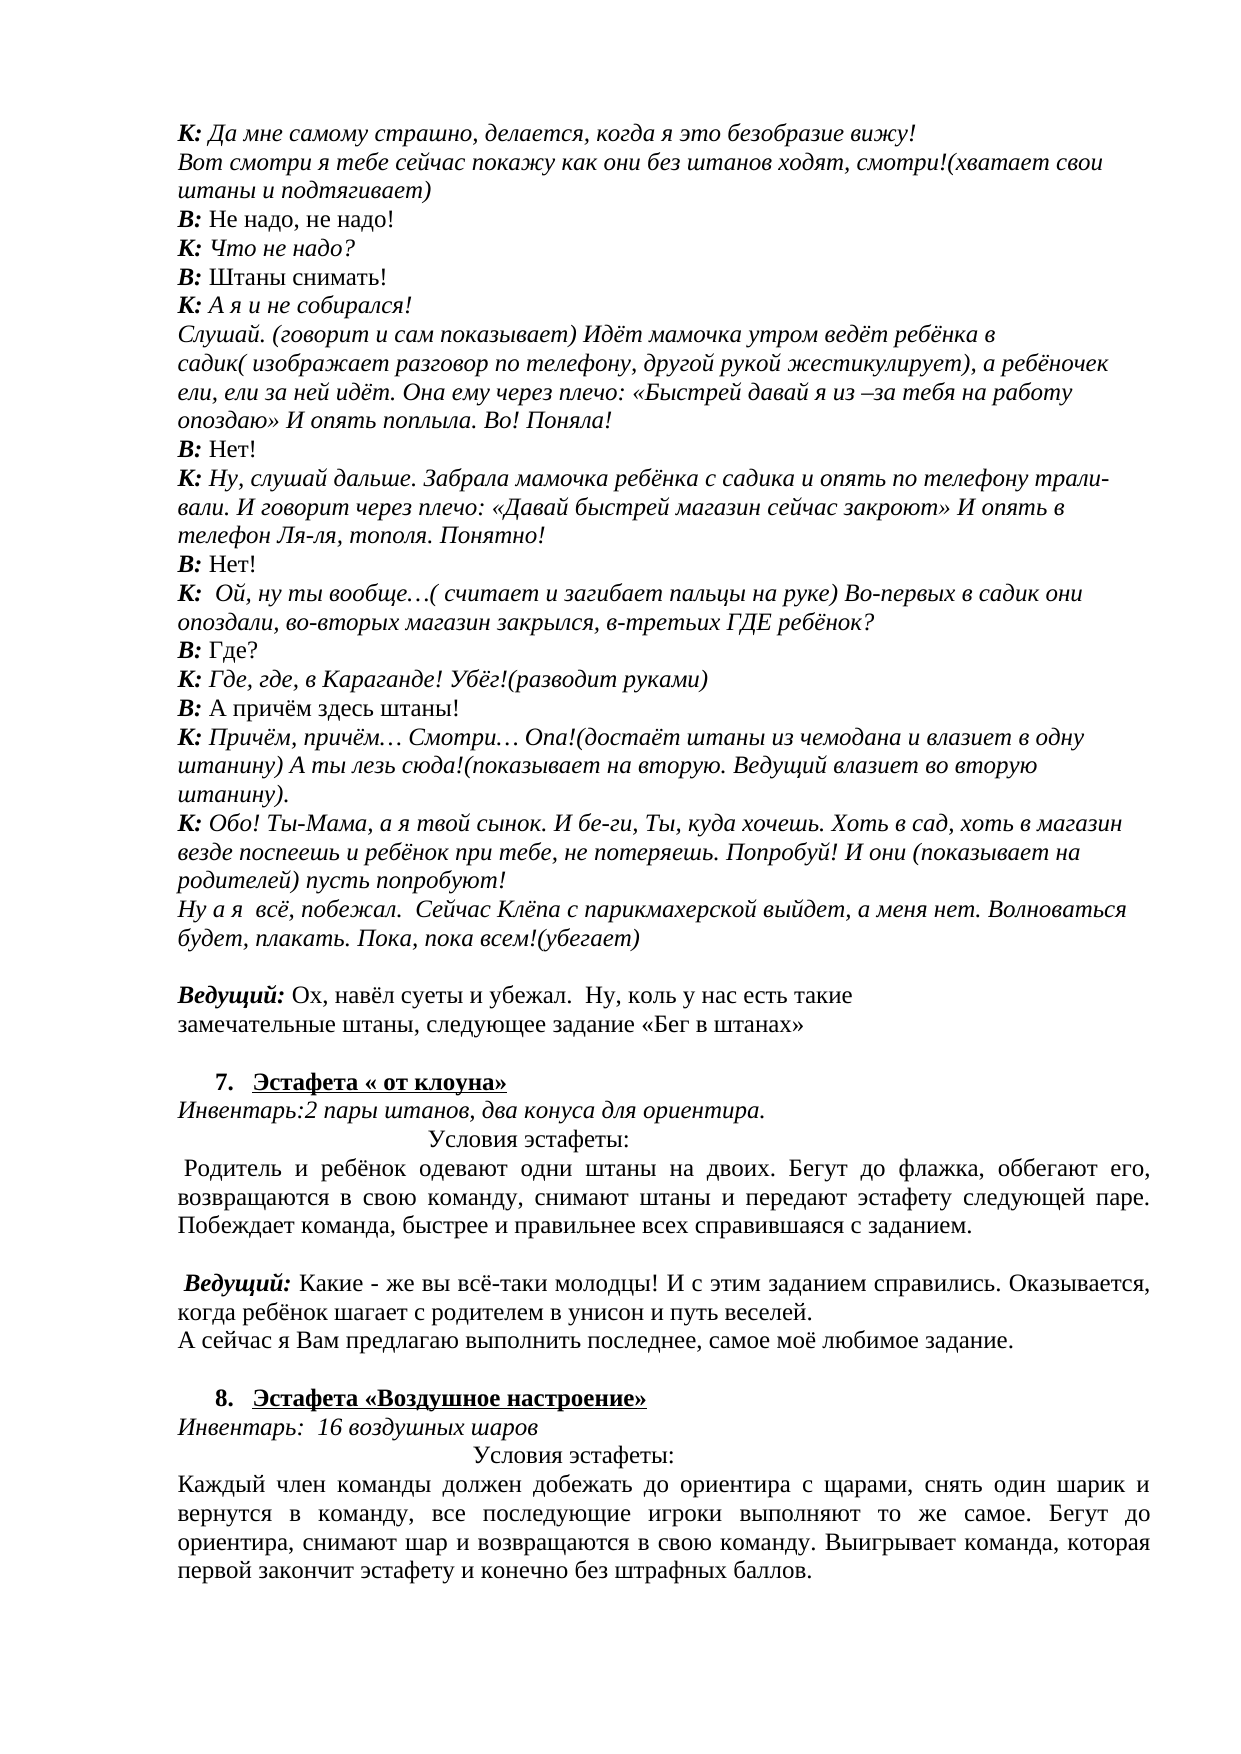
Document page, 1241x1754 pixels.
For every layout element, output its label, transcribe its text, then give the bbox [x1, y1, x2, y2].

text К: Да мне самому страшно, делается, когда я это безобразие вижу! [177, 118, 1152, 147]
text Инвентарь: 16 воздушных шаров [177, 1412, 1152, 1441]
text Слушай. (говорит и сам показывает) Идёт мамочка утром ведёт ребёнка в садик( изображает разговор по телефону, другой рукой жестикулирует), а ребёночек ели, ели за ней идёт. Она ему через плечо: «Быстрей давай я из –за тебя на работу опоздаю» И опять поплыла. Во! Поняла! [177, 319, 1152, 434]
text А сейчас я Вам предлагаю выполнить последнее, самое моё любимое задание. [177, 1326, 1152, 1354]
text замечательные штаны, следующее задание «Бег в штанах» [177, 1009, 1152, 1038]
text В: Где? [177, 636, 1152, 664]
text К: Где, где, в Караганде! Убёг!(разводит руками) [177, 664, 1152, 693]
list Эстафета «Воздушное настроение» [215, 1383, 1152, 1412]
text Инвентарь:2 пары штанов, два конуса для ориентира. [177, 1096, 1152, 1124]
text Ведущий: Какие - же вы всё-таки молодцы! И с этим заданием справились. Оказывается, когда ребёнок шагает с родителем в унисон и путь веселей. [177, 1268, 1152, 1326]
text В: А причём здесь штаны! [177, 693, 1152, 722]
text К: А я и не собирался! [177, 291, 1152, 319]
text Вот смотри я тебе сейчас покажу как они без штанов ходят, смотри!(хватает свои штаны и подтягивает) [177, 147, 1152, 204]
text Условия эстафеты: [177, 1124, 1152, 1153]
text Каждый член команды должен добежать до ориентира с щарами, снять один шарик и вернутся в команду, все последующие игроки выполняют то же самое. Бегут до ориентира, снимают шар и возвращаются в свою команду. Выигрывает команда, которая первой закончит эстафету и конечно без штрафных баллов. [177, 1469, 1152, 1584]
text В: Не надо, не надо! [177, 204, 1152, 233]
text К: Обо! Ты-Мама, а я твой сынок. И бе-ги, Ты, куда хочешь. Хоть в сад, хоть в магазин везде поспеешь и ребёнок при тебе, не потеряешь. Попробуй! И они (показывает на родителей) пусть попробуют! [177, 808, 1152, 894]
text В: Нет! [177, 434, 1152, 463]
text Ну а я всё, побежал. Сейчас Клёпа с парикмахерской выйдет, а меня нет. Волноваться будет, плакать. Пока, пока всем!(убегает) [177, 894, 1152, 952]
text Родитель и ребёнок одевают одни штаны на двоих. Бегут до флажка, оббегают его, возвращаются в свою команду, снимают штаны и передают эстафету следующей паре. Побеждает команда, быстрее и правильнее всех справившаяся с заданием. [177, 1153, 1152, 1239]
text В: Штаны снимать! [177, 262, 1152, 291]
list Эстафета « от клоуна» [215, 1067, 1152, 1096]
text К: Причём, причём… Смотри… Опа!(достаёт штаны из чемодана и влазиет в одну штанину) А ты лезь сюда!(показывает на вторую. Ведущий влазиет во вторую штанину). [177, 722, 1152, 808]
text Ведущий: Ох, навёл суеты и убежал. Ну, коль у нас есть такие [177, 981, 1152, 1009]
text Условия эстафеты: [472, 1441, 1152, 1469]
text К: Ой, ну ты вообще…( считает и загибает пальцы на руке) Во-первых в садик они опоздали, во-вторых магазин закрылся, в-третьих ГДЕ ребёнок? [177, 578, 1152, 636]
text К: Ну, слушай дальше. Забрала мамочка ребёнка с садика и опять по телефону трали-вали. И говорит через плечо: «Давай быстрей магазин сейчас закроют» И опять в телефон Ля-ля, тополя. Понятно! [177, 463, 1152, 549]
text В: Нет! [177, 549, 1152, 578]
text К: Что не надо? [177, 233, 1152, 262]
